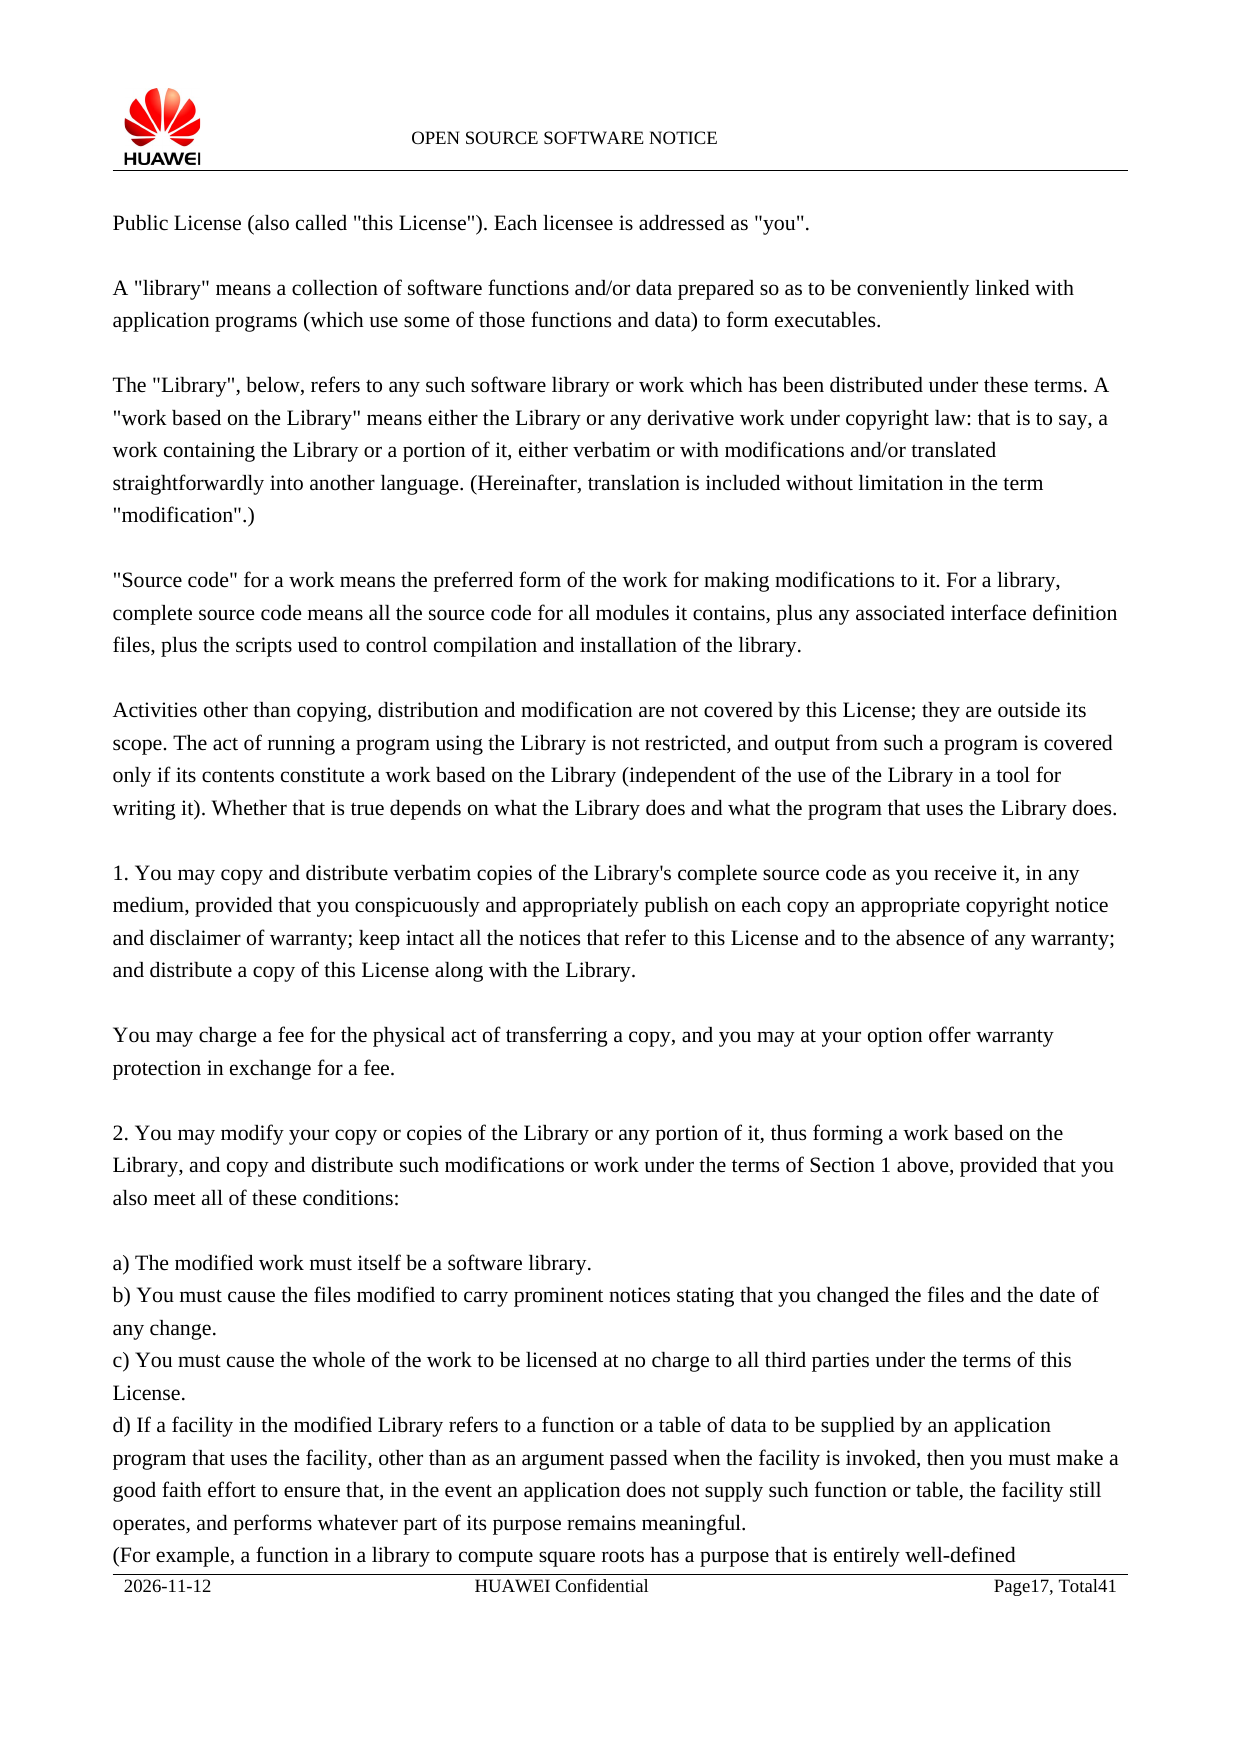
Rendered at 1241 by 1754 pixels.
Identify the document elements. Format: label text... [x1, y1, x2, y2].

picture [124, 88, 201, 165]
